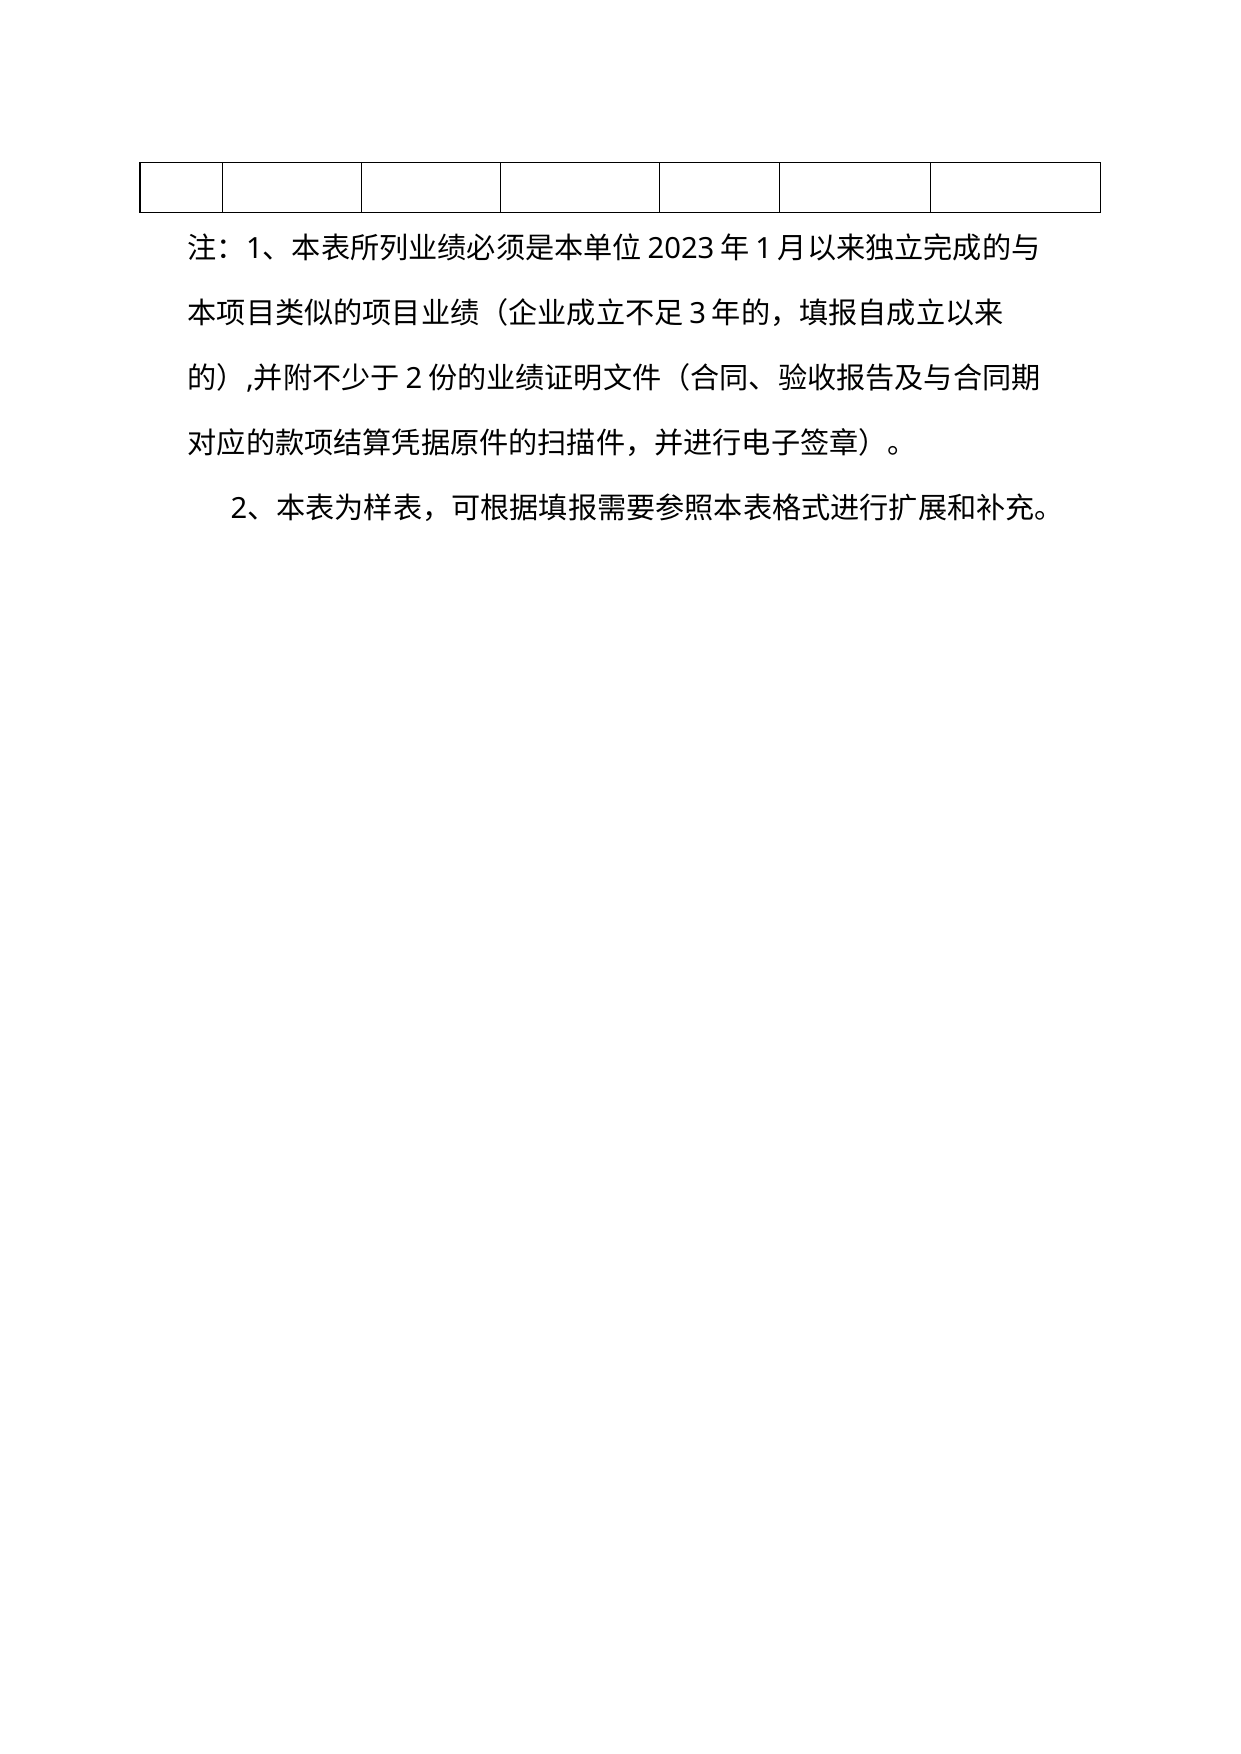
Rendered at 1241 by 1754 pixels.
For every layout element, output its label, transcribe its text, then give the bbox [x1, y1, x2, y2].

table_cell [501, 163, 659, 212]
text 注：1、本表所列业绩必须是本单位2023年1月以来独立完成的与本项目类似的项目业绩（企业成立不足3年的，填报自成立以来的）,并附不少于2份的业绩证明文件（合同、验收报告及与合同期对应的款项结算凭据原件的扫描件，并进行电子签章）。 [187, 213, 1053, 473]
table_cell [223, 163, 361, 212]
table_cell [931, 163, 1100, 212]
table_cell [141, 163, 222, 212]
table_cell [780, 163, 930, 212]
table_cell [362, 163, 500, 212]
table_cell [660, 163, 779, 212]
text 2、本表为样表，可根据填报需要参照本表格式进行扩展和补充。 [187, 473, 1053, 538]
